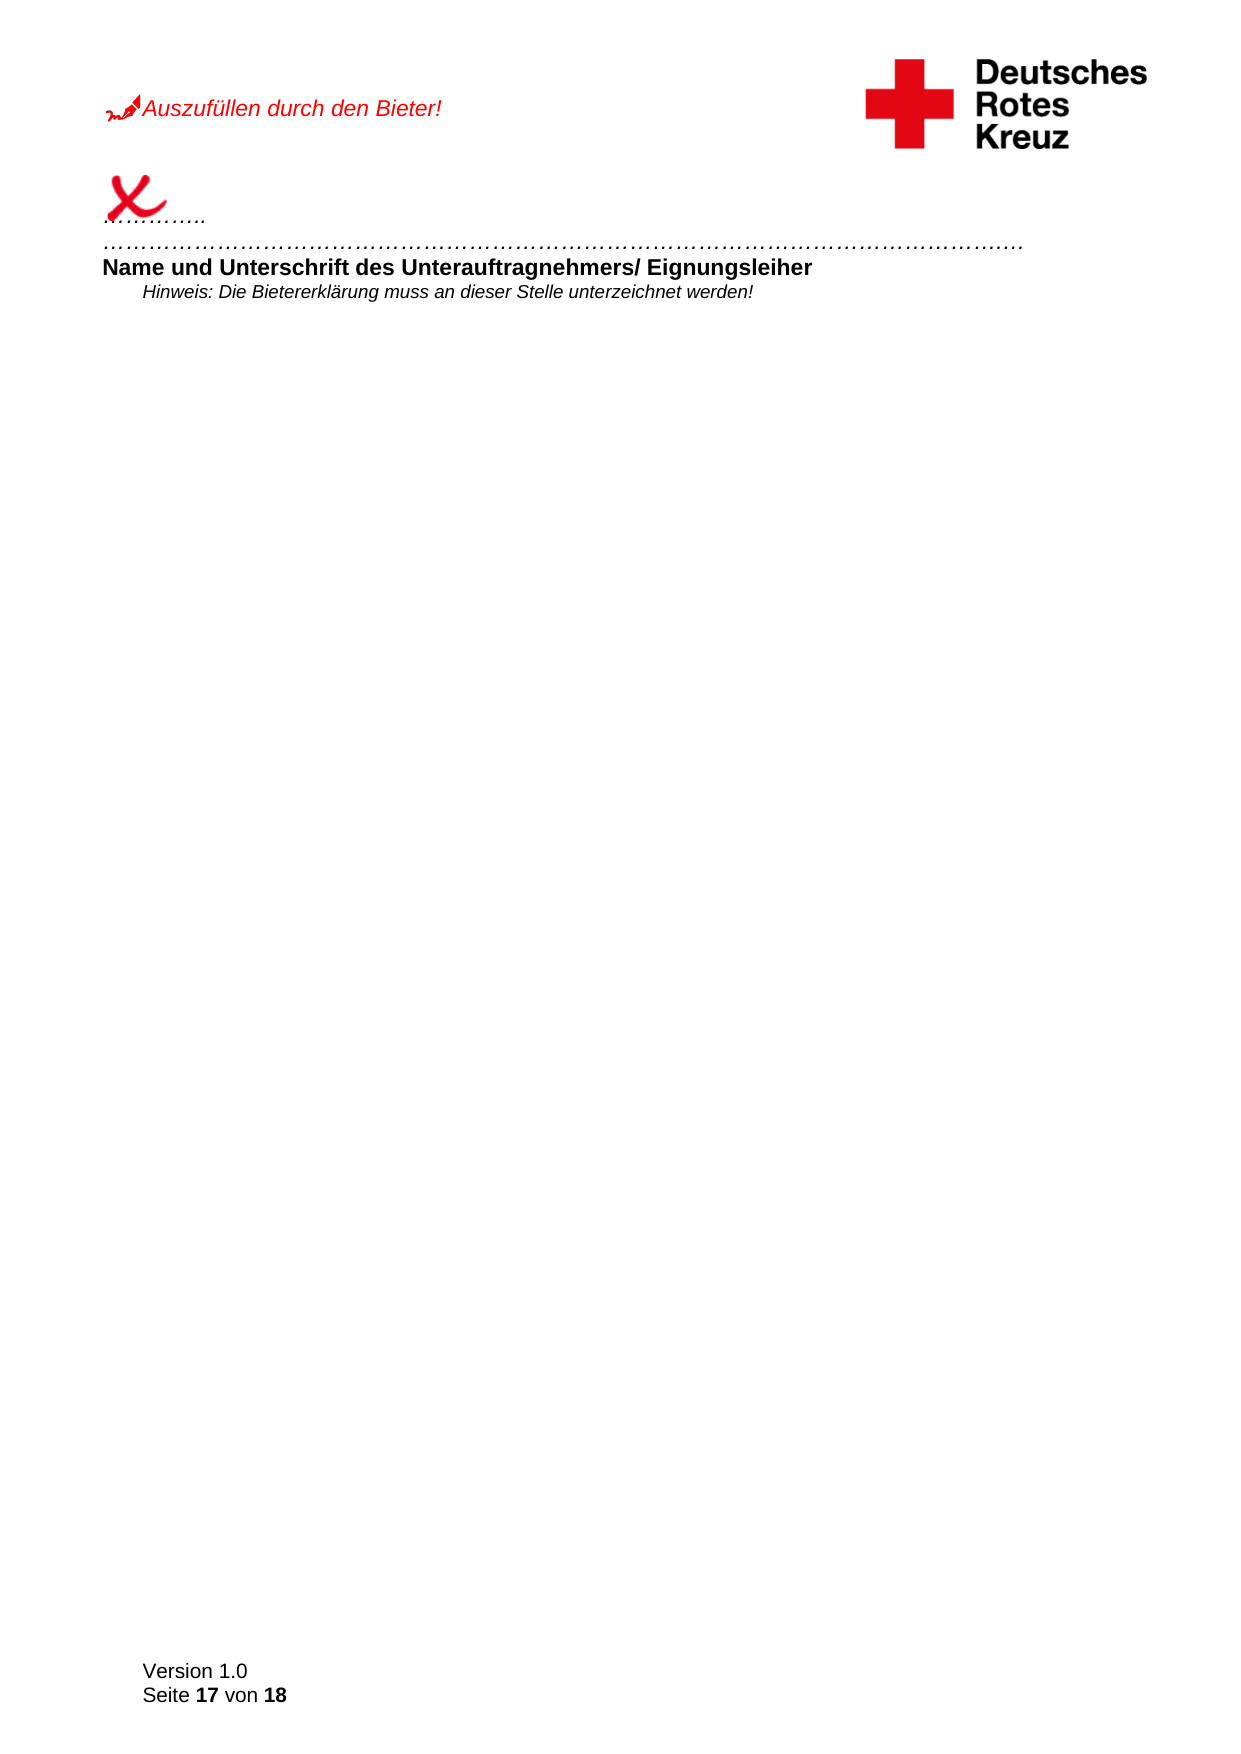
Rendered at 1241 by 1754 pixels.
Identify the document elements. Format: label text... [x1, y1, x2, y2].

picture [105, 90, 141, 126]
table_header …………..……………………………………………………………………………………………………….… Name und Unterschrift des Unterauftragnehmers/ Eignungsleiher [102, 175, 1136, 281]
text Hinweis: Die Bietererklärung muss an dieser Stelle unterzeichnet werden! [142, 173, 1146, 302]
picture [107, 175, 167, 221]
picture [865, 59, 1147, 149]
